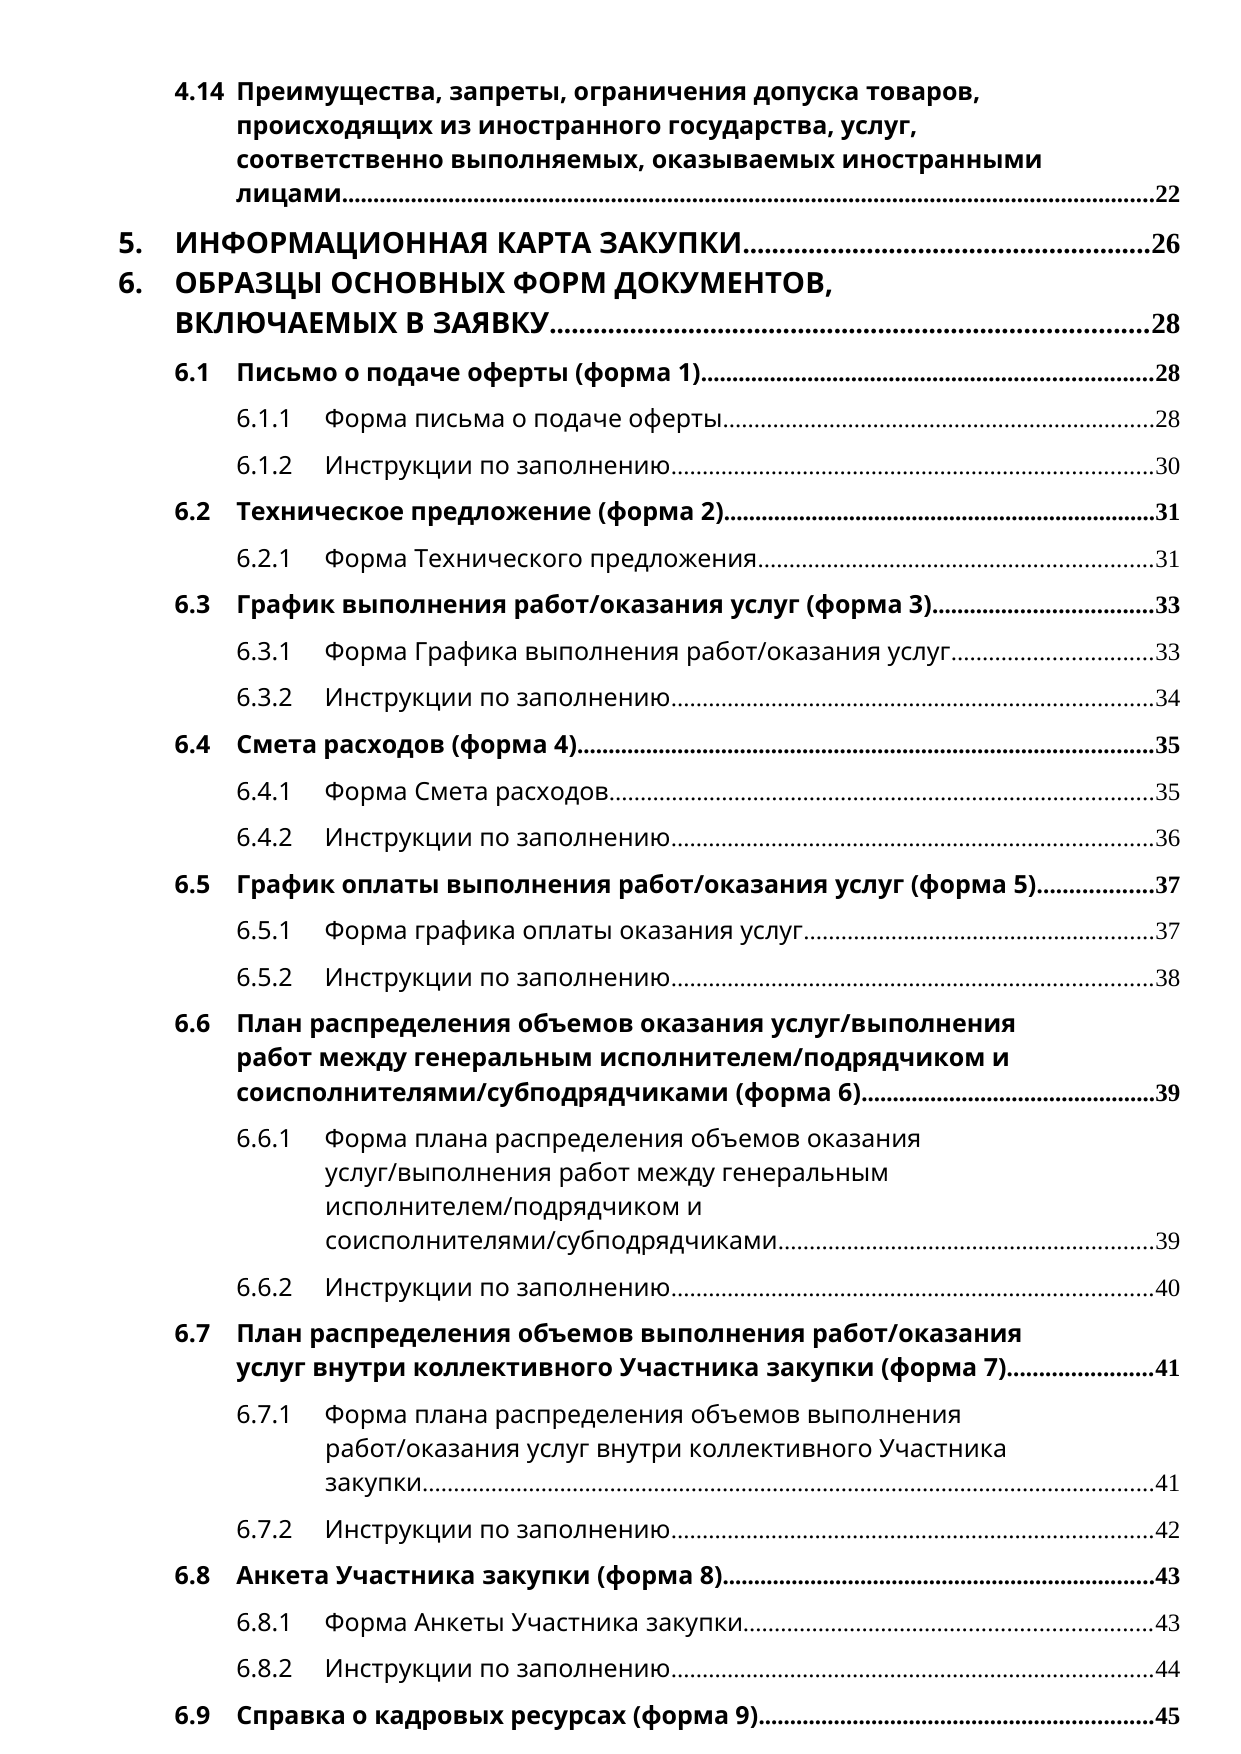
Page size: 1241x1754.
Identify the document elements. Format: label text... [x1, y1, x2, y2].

text 6.5 График оплаты выполнения работ/оказания услуг (форма 5) 37 [174, 866, 1063, 900]
text 6.4.2 Инструкции по заполнению 36 [236, 820, 1063, 854]
text 6.6.2 Инструкции по заполнению 40 [236, 1269, 1063, 1303]
text 6.4 Смета расходов (форма 4) 35 [174, 727, 1063, 761]
text 6.7.2 Инструкции по заполнению 42 [236, 1511, 1063, 1545]
text 6.3 График выполнения работ/оказания услуг (форма 3) 33 [174, 587, 1063, 621]
text 6.4.1 Форма Смета расходов 35 [236, 773, 1063, 807]
text 6.2.1 Форма Технического предложения 31 [236, 540, 1063, 574]
text 6.9 Справка о кадровых ресурсах (форма 9) 45 [174, 1698, 1063, 1732]
text 5. Информационная карта закупки 26 [118, 223, 1063, 262]
text 6.1.2 Инструкции по заполнению 30 [236, 447, 1063, 481]
text 6.8.1 Форма Анкеты Участника закупки 43 [236, 1604, 1063, 1638]
text 6. Образцы основных форм документов, включаемых в заявку 28 [118, 262, 1063, 342]
text 6.7.1 Форма плана распределения объемов выполнения работ/оказания услуг внутри коллективного Участника закупки 41 [236, 1397, 1063, 1499]
text 6.3.1 Форма Графика выполнения работ/оказания услуг 33 [236, 633, 1063, 668]
text 6.3.2 Инструкции по заполнению 34 [236, 680, 1063, 714]
text 6.7 План распределения объемов выполнения работ/оказания услуг внутри коллективного Участника закупки (форма 7) 41 [174, 1316, 1063, 1384]
text 6.8 Анкета Участника закупки (форма 8) 43 [174, 1558, 1063, 1592]
text 6.2 Техническое предложение (форма 2) 31 [174, 494, 1063, 528]
text 4.14 Преимущества, запреты, ограничения допуска товаров, происходящих из иностранного государства, услуг, соответственно выполняемых, оказываемых иностранными лицами 22 [174, 74, 1063, 210]
text 6.8.2 Инструкции по заполнению 44 [236, 1651, 1063, 1685]
text 6.1 Письмо о подаче оферты (форма 1) 28 [174, 354, 1063, 388]
text 6.5.1 Форма графика оплаты оказания услуг 37 [236, 913, 1063, 947]
text 6.5.2 Инструкции по заполнению 38 [236, 959, 1063, 993]
text 6.6.1 Форма плана распределения объемов оказания услуг/выполнения работ между генеральным исполнителем/подрядчиком и соисполнителями/субподрядчиками 39 [236, 1121, 1063, 1257]
text 6.6 План распределения объемов оказания услуг/выполнения работ между генеральным исполнителем/подрядчиком и соисполнителями/субподрядчиками (форма 6) 39 [174, 1006, 1063, 1108]
text 6.1.1 Форма письма о подаче оферты 28 [236, 401, 1063, 435]
